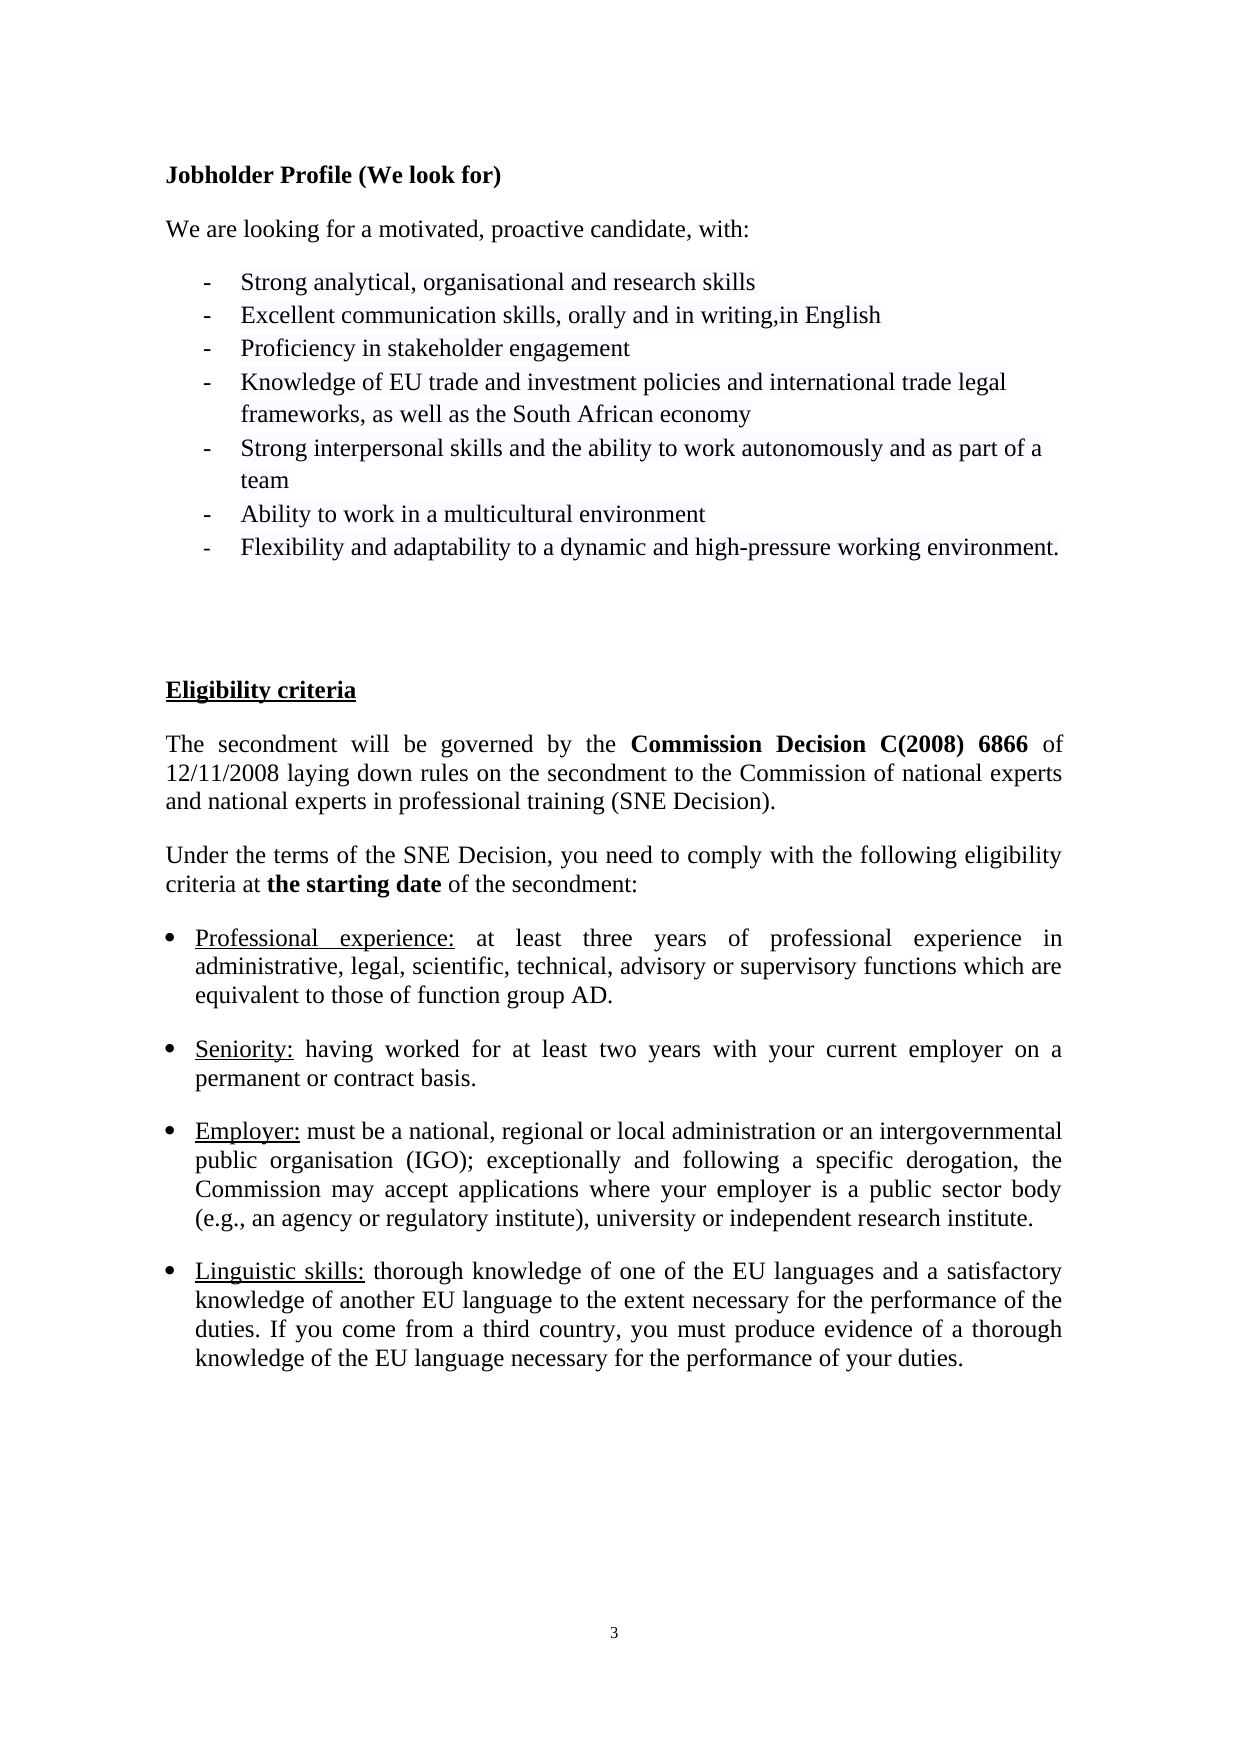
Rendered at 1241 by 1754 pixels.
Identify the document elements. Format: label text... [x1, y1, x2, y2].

list Employer: must be a national, regional or local administration or an intergovernmental public organisation (IGO); exceptionally and following a specific derogation, the Commission may accept applications where your employer is a public sector body (e.g., an agency or regulatory institute), university or independent research institute. [165, 1116, 1063, 1231]
text The secondment will be governed by the Commission Decision C(2008) 6866 of 12/11/2008 laying down rules on the secondment to the Commission of national experts and national experts in professional training (SNE Decision). [165, 729, 1063, 815]
list Jobholder Profile (We look for) [165, 160, 1063, 189]
list Professional experience: at least three years of professional experience in administrative, legal, scientific, technical, advisory or supervisory functions which are equivalent to those of function group AD. [165, 923, 1063, 1009]
text Under the terms of the SNE Decision, you need to comply with the following eligibility criteria at the starting date of the secondment: [165, 840, 1063, 898]
list Seniority: having worked for at least two years with your current employer on a permanent or contract basis. [165, 1034, 1063, 1091]
list Eligibility criteria [165, 675, 1063, 704]
list Linguistic skills: thorough knowledge of one of the EU languages and a satisfactory knowledge of another EU language to the extent necessary for the performance of the duties. If you come from a third country, you must produce evidence of a thorough knowledge of the EU language necessary for the performance of your duties. [165, 1256, 1063, 1371]
